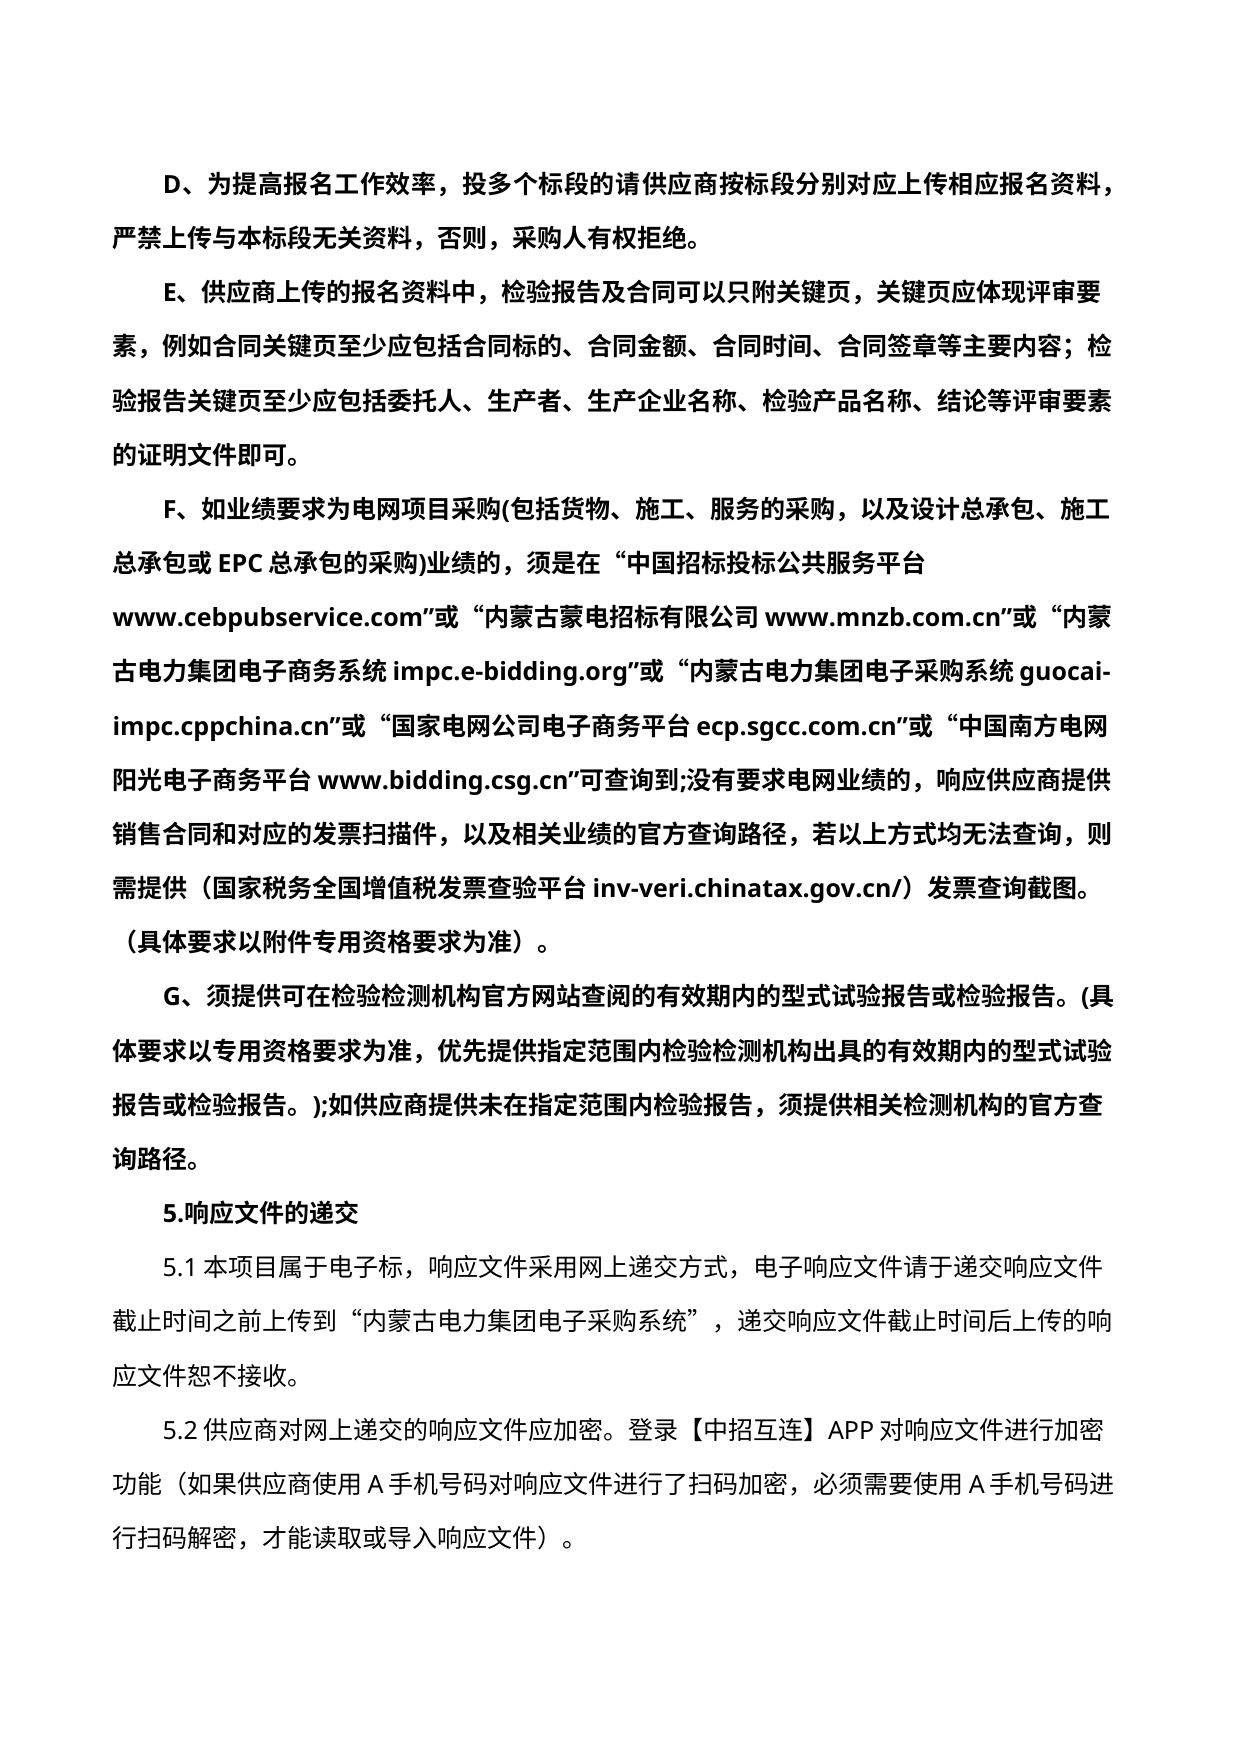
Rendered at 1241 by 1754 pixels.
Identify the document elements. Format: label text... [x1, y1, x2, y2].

text 5.1本项目属于电子标，响应文件采用网上递交方式，电子响应文件请于递交响应文件截止时间之前上传到“内蒙古电力集团电子采购系统”，递交响应文件截止时间后上传的响应文件恕不接收。 [112, 1233, 1128, 1396]
text 5.2供应商对网上递交的响应文件应加密。登录【中招互连】APP对响应文件进行加密功能（如果供应商使用A手机号码对响应文件进行了扫码加密，必须需要使用A手机号码进行扫码解密，才能读取或导入响应文件）。 [112, 1396, 1128, 1558]
list E、供应商上传的报名资料中，检验报告及合同可以只附关键页，关键页应体现评审要素，例如合同关键页至少应包括合同标的、合同金额、合同时间、合同签章等主要内容；检验报告关键页至少应包括委托人、生产者、生产企业名称、检验产品名称、结论等评审要素的证明文件即可。 [112, 258, 1128, 475]
list F、如业绩要求为电网项目采购(包括货物、施工、服务的采购，以及设计总承包、施工总承包或EPC总承包的采购)业绩的，须是在“中国招标投标公共服务平台www.cebpubservice.com”或“内蒙古蒙电招标有限公司www.mnzb.com.cn”或“内蒙古电力集团电子商务系统impc.e-bidding.org”或“内蒙古电力集团电子采购系统guocai-impc.cppchina.cn”或“国家电网公司电子商务平台ecp.sgcc.com.cn”或“中国南方电网阳光电子商务平台www.bidding.csg.cn”可查询到;没有要求电网业绩的，响应供应商提供销售合同和对应的发票扫描件，以及相关业绩的官方查询路径，若以上方式均无法查询，则需提供（国家税务全国增值税发票查验平台inv-veri.chinatax.gov.cn/）发票查询截图。（具体要求以附件专用资格要求为准）。 [112, 475, 1128, 962]
list G、须提供可在检验检测机构官方网站查阅的有效期内的型式试验报告或检验报告。(具体要求以专用资格要求为准，优先提供指定范围内检验检测机构出具的有效期内的型式试验报告或检验报告。);如供应商提供未在指定范围内检验报告，须提供相关检测机构的官方查询路径。 [112, 962, 1128, 1179]
subtitle 5.响应文件的递交 [112, 1179, 1128, 1233]
list D、为提高报名工作效率，投多个标段的请供应商按标段分别对应上传相应报名资料，严禁上传与本标段无关资料，否则，采购人有权拒绝。 [112, 150, 1128, 258]
